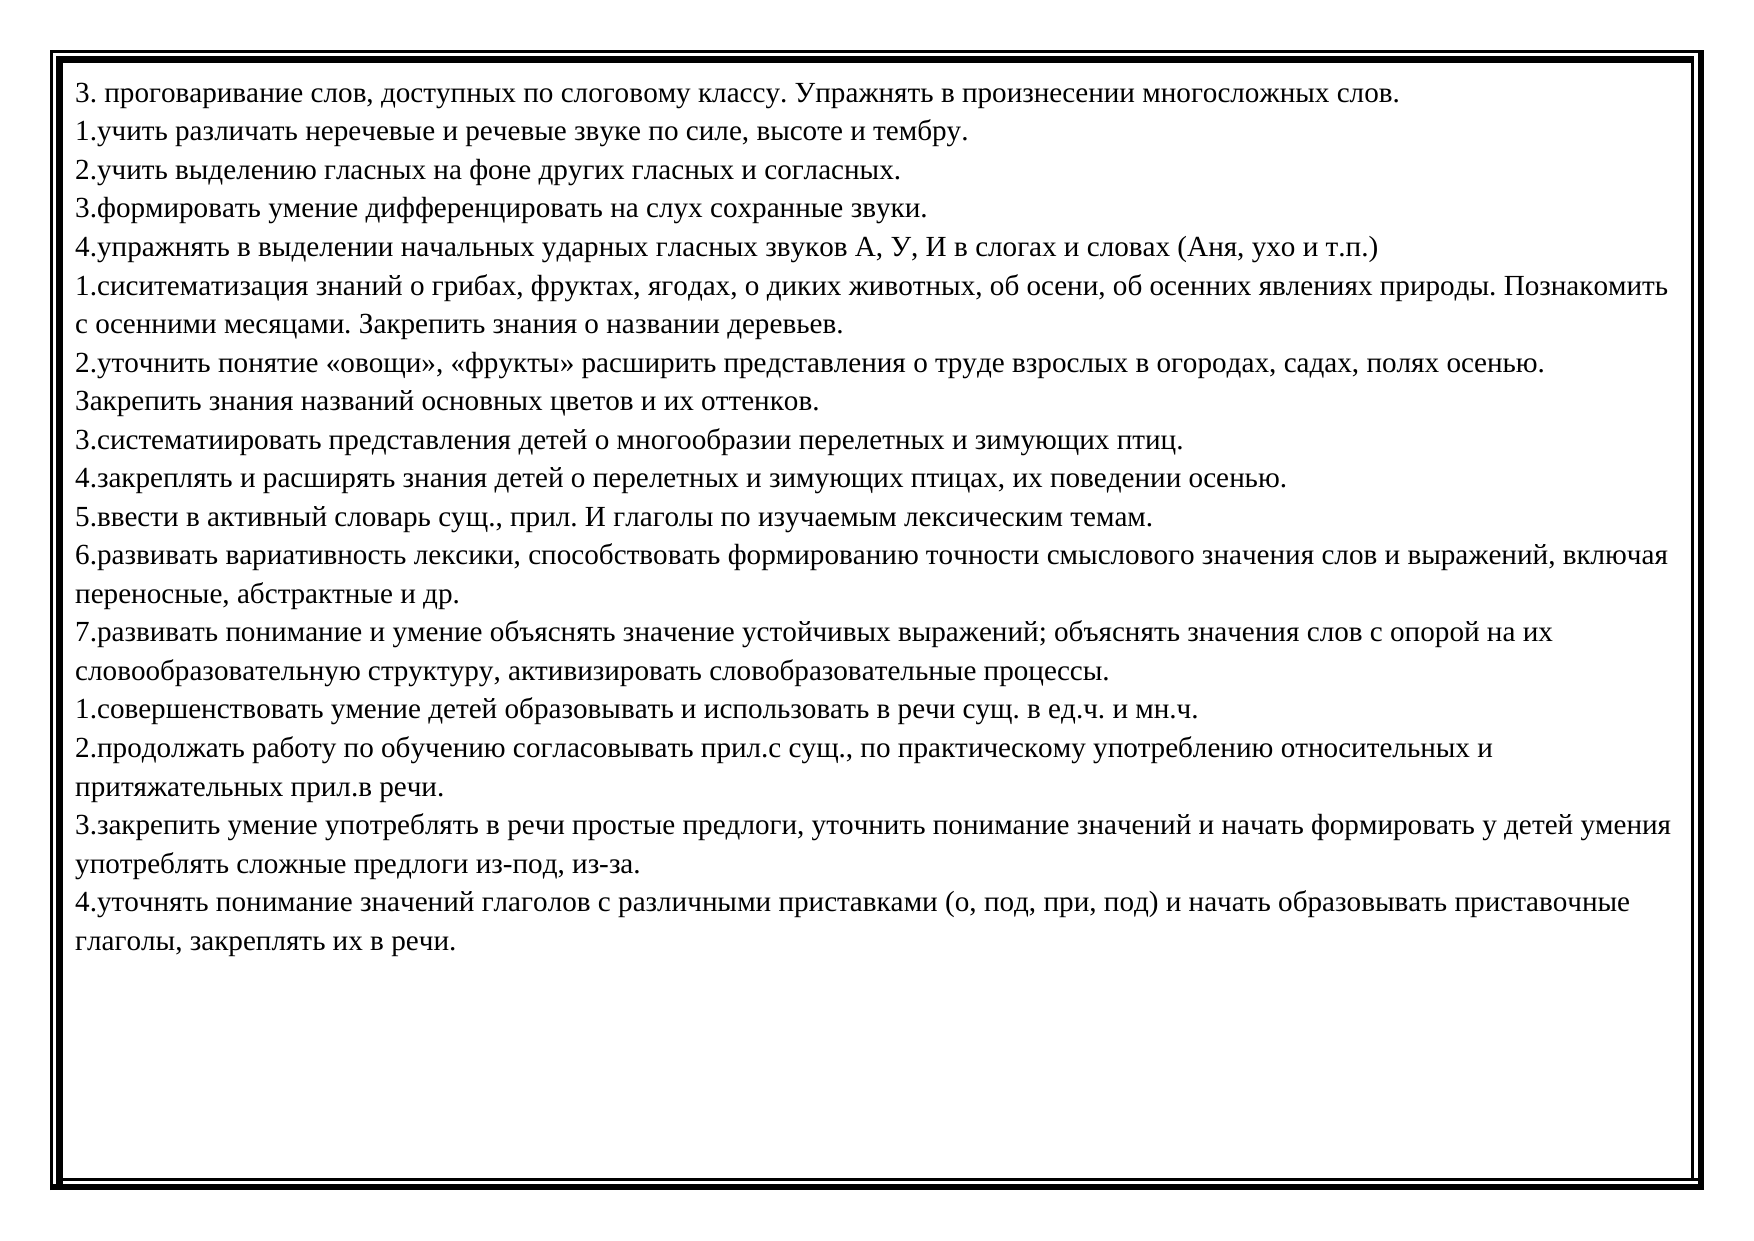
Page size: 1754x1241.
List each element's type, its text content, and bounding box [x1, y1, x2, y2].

text 3. проговаривание слов, доступных по слоговому классу. Упражнять в произнесении многосложных слов. [75, 75, 1679, 108]
text 5.ввести в активный словарь сущ., прил. И глаголы по изучаемым лексическим темам. [75, 499, 1679, 532]
text 2.учить выделению гласных на фоне других гласных и согласных. [75, 152, 1679, 186]
text 6.развивать вариативность лексики, способствовать формированию точности смыслового значения слов и выражений, включая переносные, абстрактные и др. [75, 537, 1679, 609]
text 3.формировать умение дифференцировать на слух сохранные звуки. [75, 191, 1679, 224]
text 1.совершенствовать умение детей образовывать и использовать в речи сущ. в ед.ч. и мн.ч. [75, 692, 1679, 725]
text 2.уточнить понятие «овощи», «фрукты» расширить представления о труде взрослых в огородах, садах, полях осенью. Закрепить знания названий основных цветов и их оттенков. [75, 345, 1679, 417]
text 7.развивать понимание и умение объяснять значение устойчивых выражений; объяснять значения слов с опорой на их словообразовательную структуру, активизировать словобразовательные процессы. [75, 614, 1679, 687]
text 3.закрепить умение употреблять в речи простые предлоги, уточнить понимание значений и начать формировать у детей умения употреблять сложные предлоги из-под, из-за. [75, 807, 1679, 879]
text 1.сиситематизация знаний о грибах, фруктах, ягодах, о диких животных, об осени, об осенних явлениях природы. Познакомить с осенними месяцами. Закрепить знания о названии деревьев. [75, 268, 1679, 340]
text 1.учить различать неречевые и речевые звуке по силе, высоте и тембру. [75, 113, 1679, 147]
text 3.систематиировать представления детей о многообразии перелетных и зимующих птиц. [75, 422, 1679, 455]
text 4.упражнять в выделении начальных ударных гласных звуков А, У, И в слогах и словах (Аня, ухо и т.п.) [75, 229, 1679, 263]
text 2.продолжать работу по обучению согласовывать прил.с сущ., по практическому употреблению относительных и притяжательных прил.в речи. [75, 730, 1679, 802]
text 4.закреплять и расширять знания детей о перелетных и зимующих птицах, их поведении осенью. [75, 460, 1679, 494]
text 4.уточнять понимание значений глаголов с различными приставками (о, под, при, под) и начать образовывать приставочные глаголы, закреплять их в речи. [75, 884, 1679, 956]
